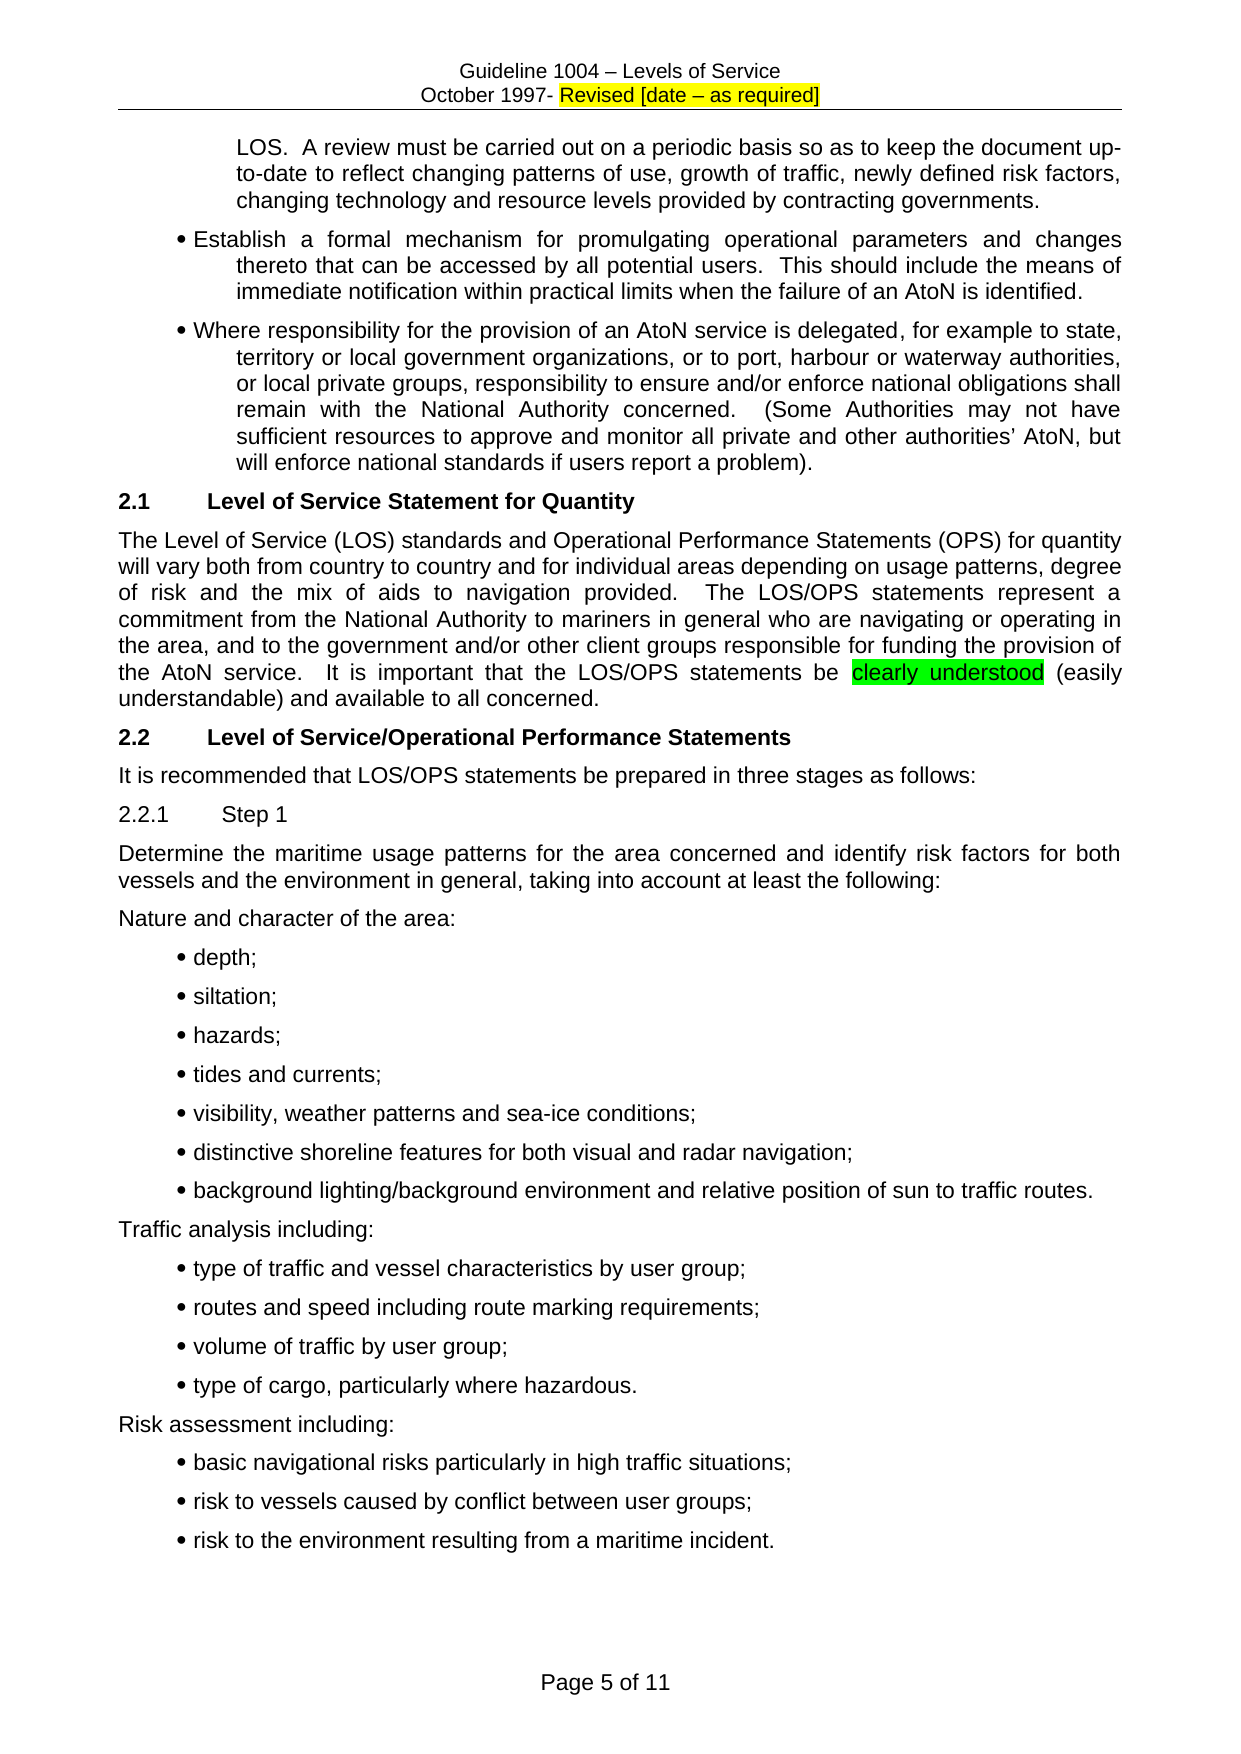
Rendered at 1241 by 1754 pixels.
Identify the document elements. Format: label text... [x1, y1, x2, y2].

text risk to vessels caused by conflict between user groups; [177, 1488, 1122, 1514]
text distinctive shoreline features for both visual and radar navigation; [177, 1138, 1122, 1165]
text Traffic analysis including: [118, 1216, 1122, 1243]
subtitle Level of Service Statement for Quantity [118, 488, 1122, 514]
text depth; [177, 944, 1122, 971]
text risk to the environment resulting from a maritime incident. [177, 1527, 1122, 1553]
text Determine the maritime usage patterns for the area concerned and identify risk factors for both vessels and the environment in general, taking into account at least the following: [118, 840, 1122, 893]
subtitle Step 1 [118, 801, 1122, 828]
text It is recommended that LOS/OPS statements be prepared in three stages as follows: [118, 762, 1122, 789]
text type of traffic and vessel characteristics by user group; [177, 1255, 1122, 1281]
text visibility, weather patterns and sea-ice conditions; [177, 1100, 1122, 1126]
text type of cargo, particularly where hazardous. [177, 1372, 1122, 1398]
text tides and currents; [177, 1061, 1122, 1087]
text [177, 134, 1122, 213]
text Where responsibility for the provision of an AtoN service is delegated, for example to state, territory or local government organizations, or to port, harbour or waterway authorities, or local private groups, responsibility to ensure and/or enforce national obligations shall remain with the National Authority concerned. (Some Authorities may not have sufficient resources to approve and monitor all private and other authorities’ AtoN, but will enforce national standards if users report a problem). [177, 317, 1122, 475]
text routes and speed including route marking requirements; [177, 1294, 1122, 1320]
text background lighting/background environment and relative position of sun to traffic routes. [177, 1177, 1122, 1204]
text Risk assessment including: [118, 1411, 1122, 1437]
text Establish a formal mechanism for promulgating operational parameters and changes thereto that can be accessed by all potential users. This should include the means of immediate notification within practical limits when the failure of an AtoN is identified. [177, 226, 1122, 305]
text volume of traffic by user group; [177, 1333, 1122, 1359]
text Nature and character of the area: [118, 905, 1122, 932]
text The Level of Service (LOS) standards and Operational Performance Statements (OPS) for quantity will vary both from country to country and for individual areas depending on usage patterns, degree of risk and the mix of aids to navigation provided. The LOS/OPS statements represent a commitment from the National Authority to mariners in general who are navigating or operating in the area, and to the government and/or other client groups responsible for funding the provision of the AtoN service. It is important that the LOS/OPS statements be clearly understood (easily understandable) and available to all concerned. [118, 527, 1122, 711]
text hazards; [177, 1022, 1122, 1048]
text siltation; [177, 983, 1122, 1009]
subtitle Level of Service/Operational Performance Statements [118, 724, 1122, 750]
text basic navigational risks particularly in high traffic situations; [177, 1449, 1122, 1476]
